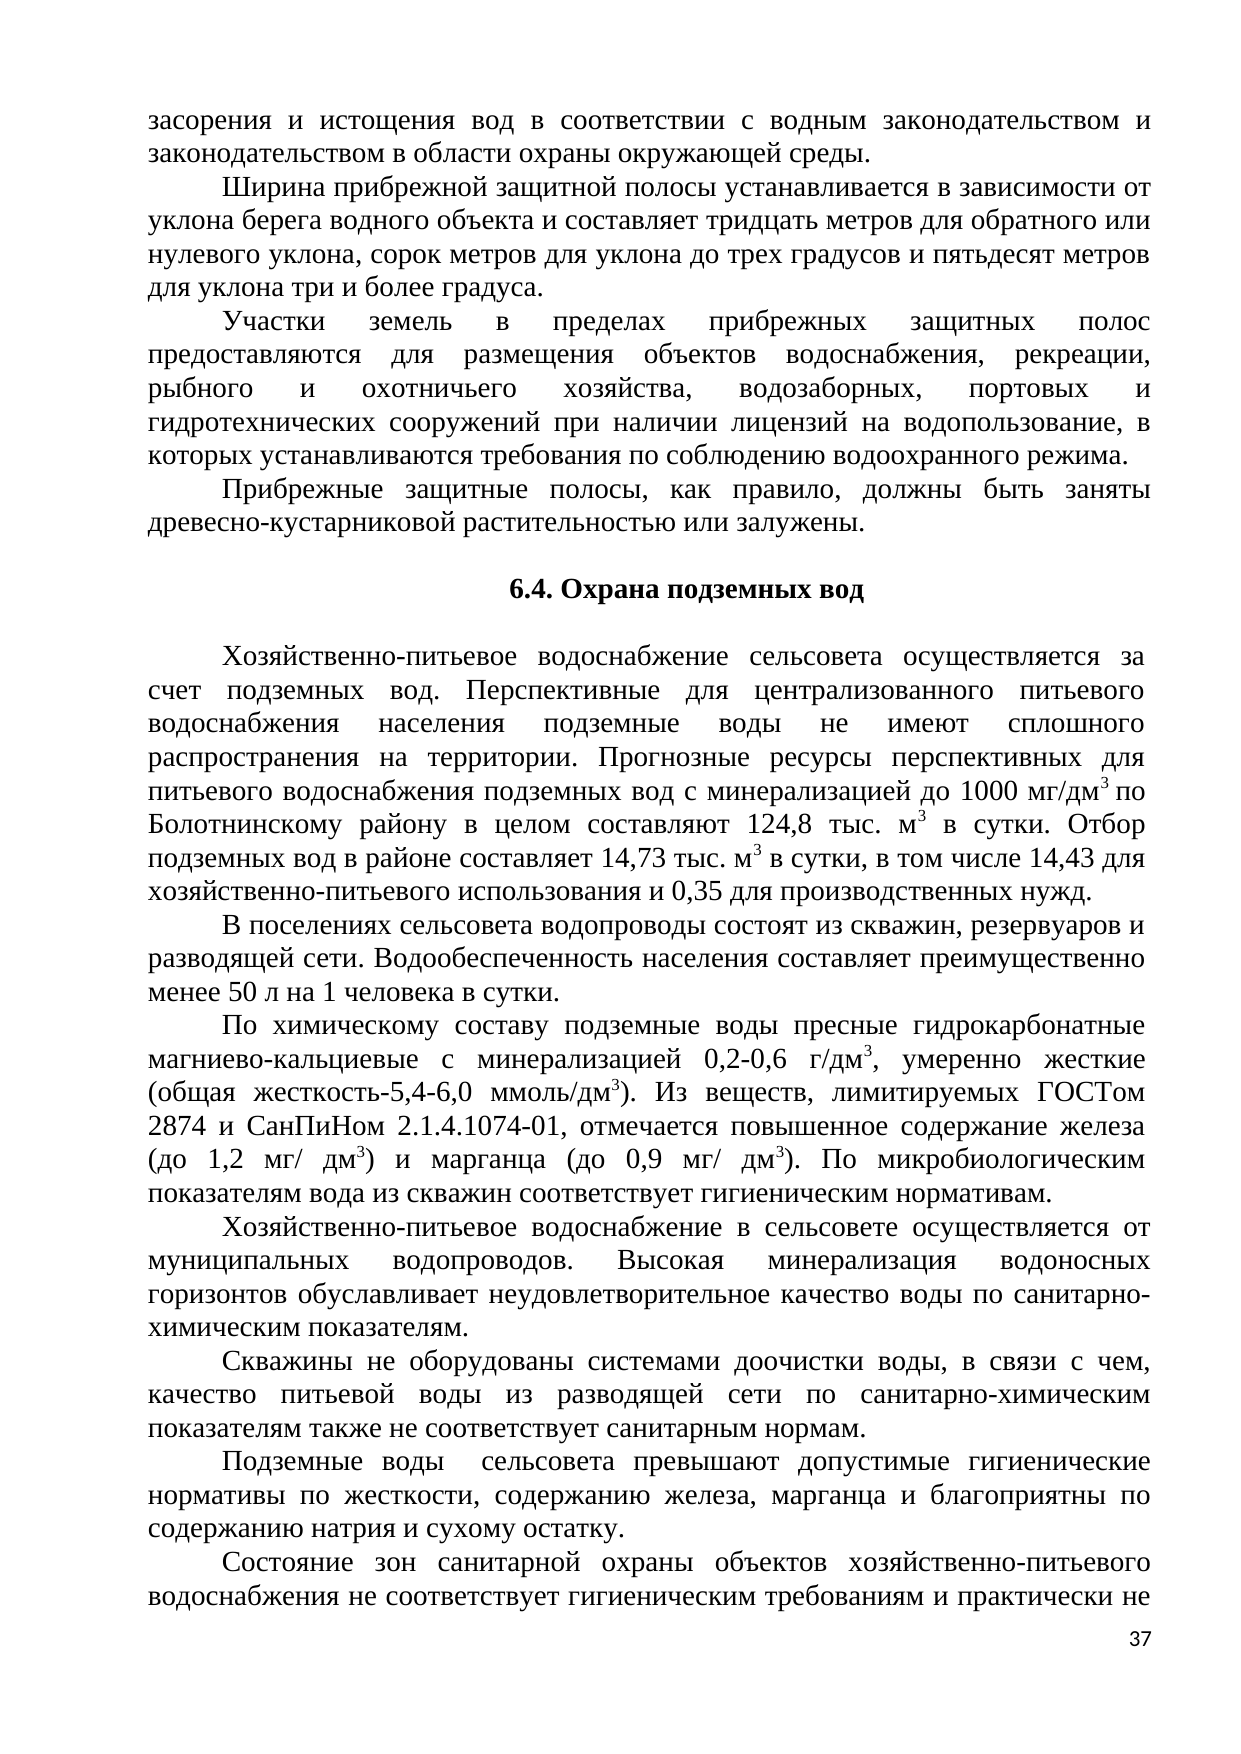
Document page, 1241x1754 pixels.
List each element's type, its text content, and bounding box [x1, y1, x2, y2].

text Подземные воды сельсовета превышают допустимые гигиенические нормативы по жесткости, содержанию железа, марганца и благоприятны по содержанию натрия и сухому остатку. [148, 1443, 1152, 1544]
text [148, 1544, 1152, 1611]
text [148, 102, 1152, 169]
text Хозяйственно-питьевое водоснабжение в сельсовете осуществляется от муниципальных водопроводов. Высокая минерализация водоносных горизонтов обуславливает неудовлетворительное качество воды по санитарно-химическим показателям. [148, 1209, 1152, 1343]
text Участки земель в пределах прибрежных защитных полос предоставляются для размещения объектов водоснабжения, рекреации, рыбного и охотничьего хозяйства, водозаборных, портовых и гидротехнических сооружений при наличии лицензий на водопользование, в которых устанавливаются требования по соблюдению водоохранного режима. [148, 303, 1152, 471]
text Хозяйственно-питьевое водоснабжение сельсовета осуществляется за счет подземных вод. Перспективные для централизованного питьевого водоснабжения населения подземные воды не имеют сплошного распространения на территории. Прогнозные ресурсы перспективных для питьевого водоснабжения подземных вод с минерализацией до 1000 мг/дм3 по Болотнинскому району в целом составляют 124,8 тыс. м3 в сутки. Отбор подземных вод в районе составляет 14,73 тыс. м3 в сутки, в том числе 14,43 для хозяйственно-питьевого использования и 0,35 для производственных нужд. [148, 638, 1146, 907]
text Прибрежные защитные полосы, как правило, должны быть заняты древесно-кустарниковой растительностью или залужены. [148, 471, 1152, 538]
text Скважины не оборудованы системами доочистки воды, в связи с чем, качество питьевой воды из разводящей сети по санитарно-химическим показателям также не соответствует санитарным нормам. [148, 1343, 1152, 1443]
text По химическому составу подземные воды пресные гидрокарбонатные магниево-кальциевые с минерализацией 0,2-0,6 г/дм3, умеренно жесткие (общая жесткость-5,4-6,0 ммоль/дм3). Из веществ, лимитируемых ГОСТом 2874 и СанПиНом 2.1.4.1074-01, отмечается повышенное содержание железа (до 1,2 мг/ дм3) и марганца (до 0,9 мг/ дм3). По микробиологическим показателям вода из скважин соответствует гигиеническим нормативам. [148, 1007, 1146, 1209]
text 6.4. Охрана подземных вод [148, 571, 1152, 605]
text Ширина прибрежной защитной полосы устанавливается в зависимости от уклона берега водного объекта и составляет тридцать метров для обратного или нулевого уклона, сорок метров для уклона до трех градусов и пятьдесят метров для уклона три и более градуса. [148, 169, 1152, 303]
text В поселениях сельсовета водопроводы состоят из скважин, резервуаров и разводящей сети. Водообеспеченность населения составляет преимущественно менее 50 л на 1 человека в сутки. [148, 907, 1146, 1007]
